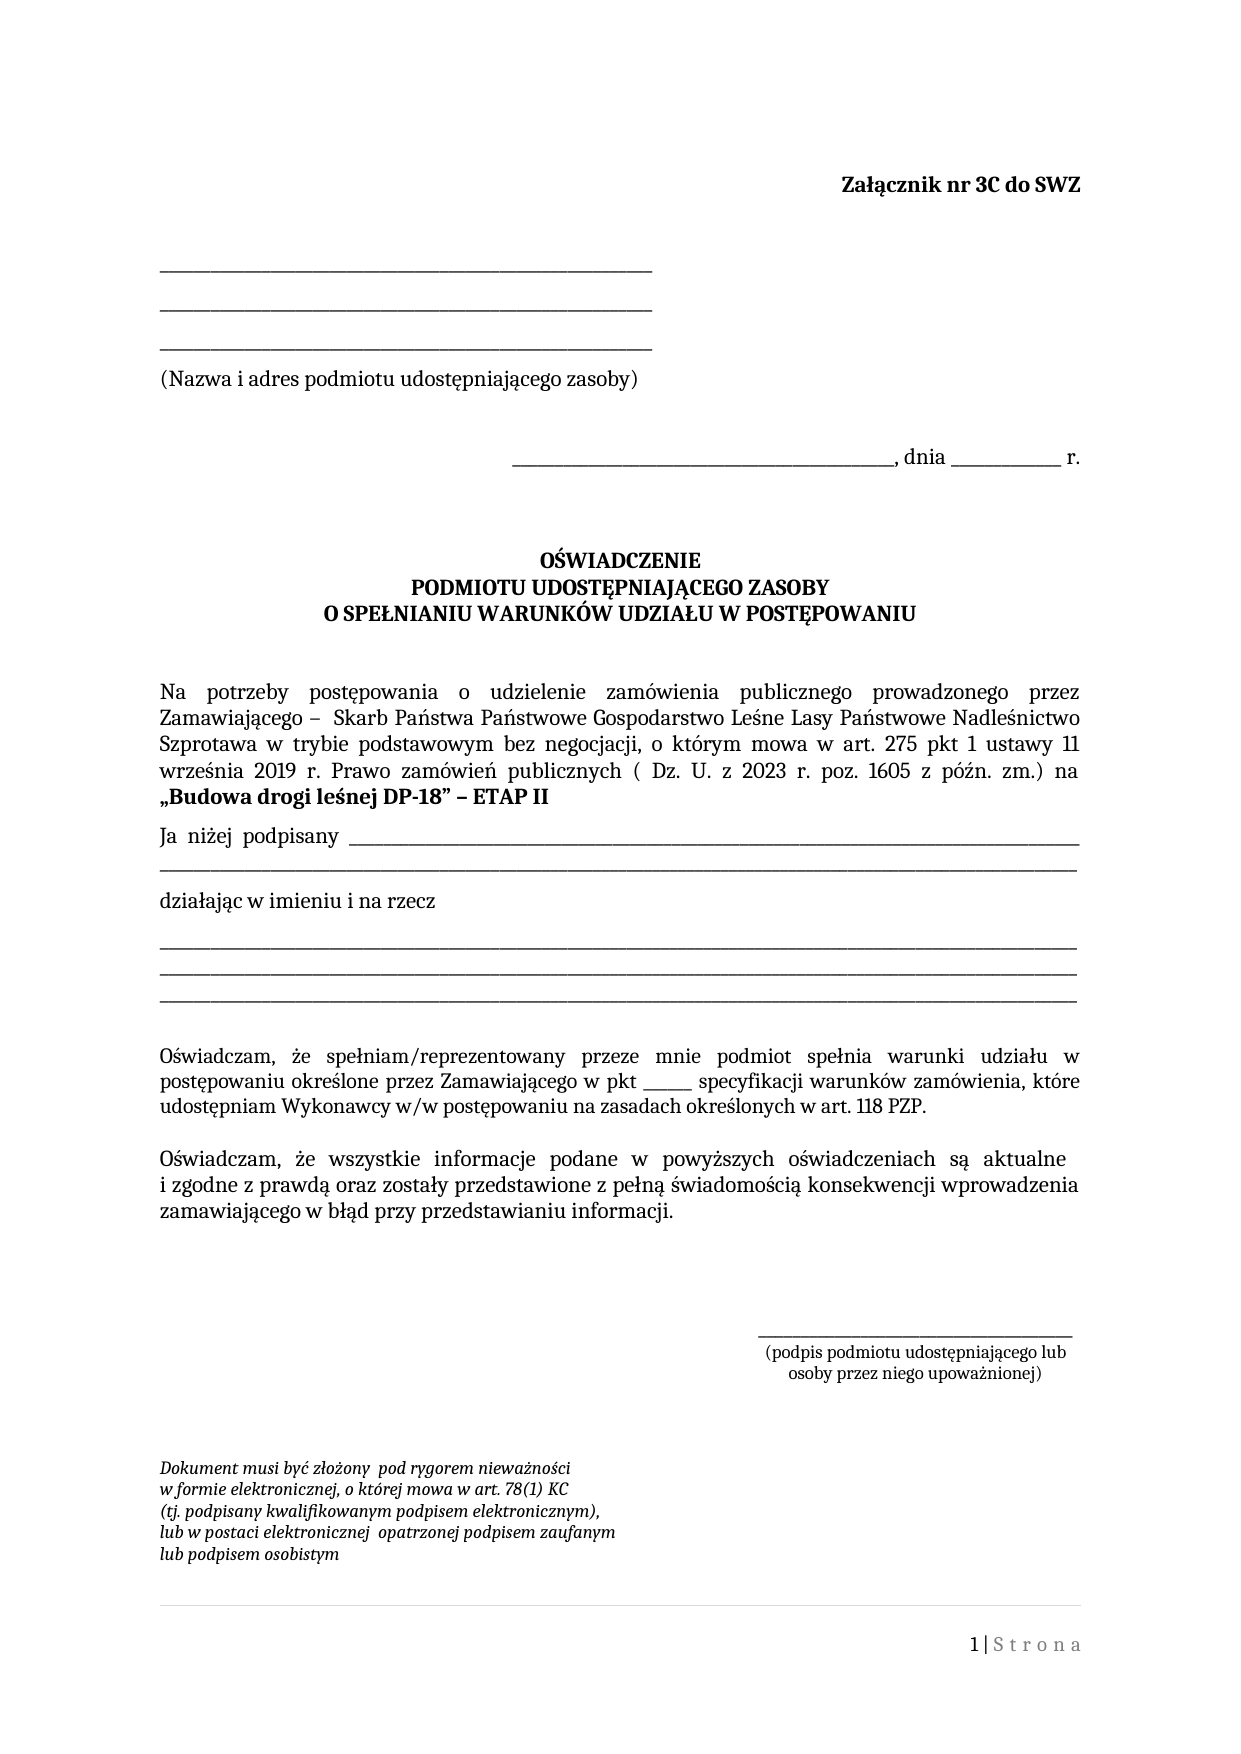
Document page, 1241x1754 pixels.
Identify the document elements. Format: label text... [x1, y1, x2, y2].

text Oświadczam, że wszystkie informacje podane w powyższych oświadczeniach są aktualne i zgodne z prawdą oraz zostały przedstawione z pełną świadomością konsekwencji wprowadzenia zamawiającego w błąd przy przedstawianiu informacji. [159, 1146, 1081, 1225]
text działając w imieniu i na rzecz [159, 888, 1081, 914]
text _____________________________________________, dnia _____________ r. [159, 444, 1081, 470]
text (Nazwa i adres podmiotu udostępniającego zasoby) [159, 366, 1081, 393]
text lub w postaci elektronicznej opatrzonej podpisem zaufanym [159, 1522, 1081, 1543]
text __________________________________________________________ [159, 250, 1081, 276]
text PODMIOTU UDOSTĘPNIAJĄCEGO ZASOBY O SPEŁNIANIU WARUNKÓW UDZIAŁU W POSTĘPOWANIU [159, 574, 1081, 627]
text __________________________________________________________ [159, 288, 1081, 315]
text Dokument musi być złożony pod rygorem nieważności w formie elektronicznej, o której mowa w art. 78(1) KC (tj. podpisany kwalifikowanym podpisem elektronicznym), [159, 1457, 1081, 1522]
text ____________________________________________________________________________________________________________________________________________________________________________________________________________________________________________________________________________________________________________________________________ [159, 927, 1081, 1006]
text Oświadczam, że spełniam/reprezentowany przeze mnie podmiot spełnia warunki udziału w postępowaniu określone przez Zamawiającego w pkt ______ specyfikacji warunków zamówienia, które udostępniam Wykonawcy w/w postępowaniu na zasadach określonych w art. 118 PZP. [159, 1044, 1081, 1119]
text _____________________________________ (podpis podmiotu udostępniającego lub osoby przez niego upoważnionej) [750, 1315, 1081, 1384]
text __________________________________________________________ [159, 327, 1081, 354]
text Ja niżej podpisany ______________________________________________________________________________________ ____________________________________________________________________________________________________________ [159, 823, 1081, 875]
text OŚWIADCZENIE [159, 548, 1081, 574]
text lub podpisem osobistym [159, 1543, 1081, 1565]
text Załącznik nr 3C do SWZ [159, 172, 1081, 198]
text Na potrzeby postępowania o udzielenie zamówienia publicznego prowadzonego przez Zamawiającego – Skarb Państwa Państwowe Gospodarstwo Leśne Lasy Państwowe Nadleśnictwo Szprotawa w trybie podstawowym bez negocjacji, o którym mowa w art. 275 pkt 1 ustawy 11 września 2019 r. Prawo zamówień publicznych ( Dz. U. z 2023 r. poz. 1605 z późn. zm.) na „Budowa drogi leśnej DP-18” – ETAP II [159, 678, 1081, 810]
